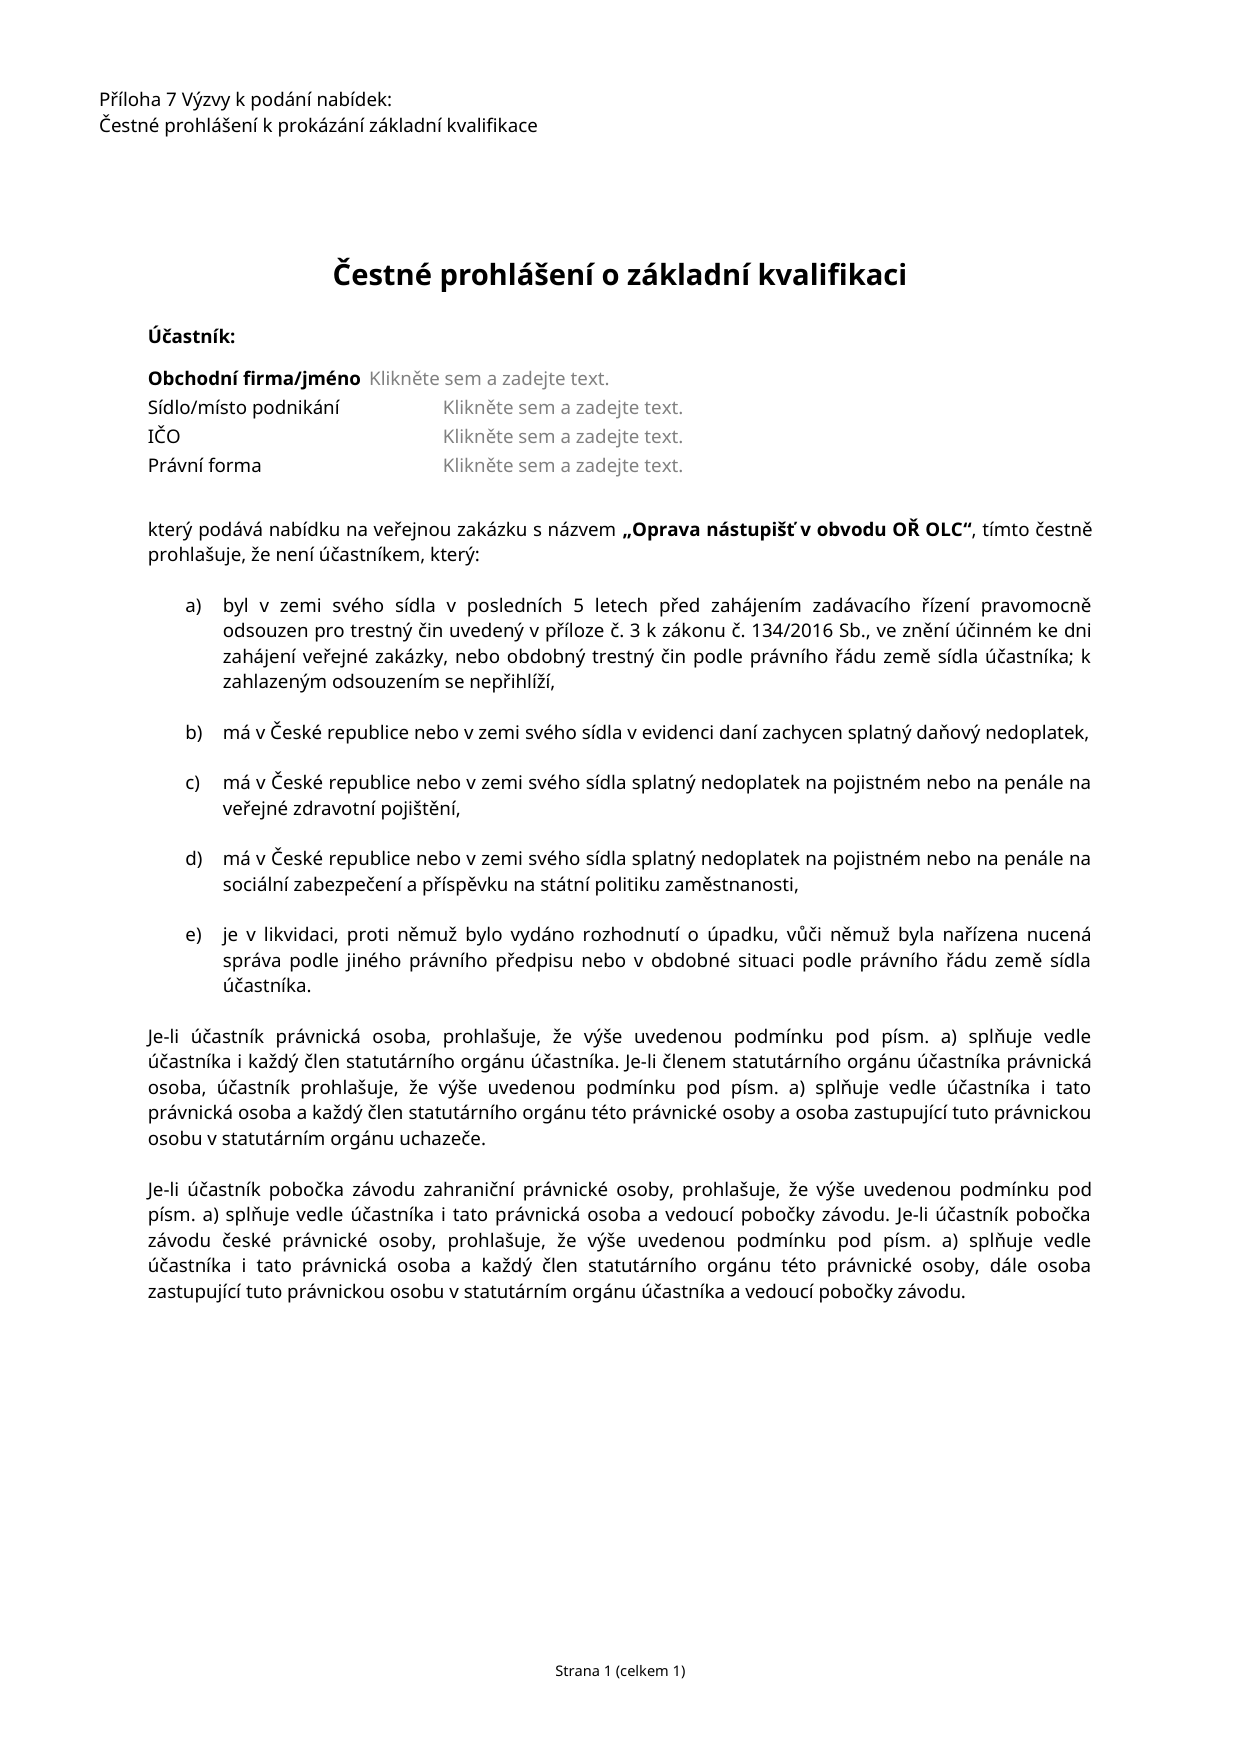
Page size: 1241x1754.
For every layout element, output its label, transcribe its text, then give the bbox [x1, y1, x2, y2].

list byl v zemi svého sídla v posledních 5 letech před zahájením zadávacího řízení pravomocně odsouzen pro trestný čin uvedený v příloze č. 3 k zákonu č. 134/2016 Sb., ve znění účinném ke dni zahájení veřejné zakázky, nebo obdobný trestný čin podle právního řádu země sídla účastníka; k zahlazeným odsouzením se nepřihlíží, [185, 592, 1093, 694]
list má v České republice nebo v zemi svého sídla v evidenci daní zachycen splatný daňový nedoplatek, [185, 719, 1093, 744]
text Je-li účastník pobočka závodu zahraniční právnické osoby, prohlašuje, že výše uvedenou podmínku pod písm. a) splňuje vedle účastníka i tato právnická osoba a vedoucí pobočky závodu. Je-li účastník pobočka závodu české právnické osoby, prohlašuje, že výše uvedenou podmínku pod písm. a) splňuje vedle účastníka i tato právnická osoba a každý člen statutárního orgánu této právnické osoby, dále osoba zastupující tuto právnickou osobu v statutárním orgánu účastníka a vedoucí pobočky závodu. [148, 1176, 1093, 1304]
text IČO [148, 420, 1093, 449]
text Je-li účastník právnická osoba, prohlašuje, že výše uvedenou podmínku pod písm. a) splňuje vedle účastníka i každý člen statutárního orgánu účastníka. Je-li členem statutárního orgánu účastníka právnická osoba, účastník prohlašuje, že výše uvedenou podmínku pod písm. a) splňuje vedle účastníka i tato právnická osoba a každý člen statutárního orgánu této právnické osoby a osoba zastupující tuto právnickou osobu v statutárním orgánu uchazeče. [148, 1023, 1093, 1151]
text Účastník: [148, 318, 1093, 349]
list je v likvidaci, proti němuž bylo vydáno rozhodnutí o úpadku, vůči němuž byla nařízena nucená správa podle jiného právního předpisu nebo v obdobné situaci podle právního řádu země sídla účastníka. [185, 922, 1093, 998]
list má v České republice nebo v zemi svého sídla splatný nedoplatek na pojistném nebo na penále na sociální zabezpečení a příspěvku na státní politiku zaměstnanosti, [185, 846, 1093, 897]
text Obchodní firma/jméno [148, 362, 1093, 391]
text Právní forma [148, 449, 1093, 478]
title Čestné prohlášení o základní kvalifikaci [148, 254, 1093, 293]
text Sídlo/místo podnikání [148, 391, 1093, 420]
text který podává nabídku na veřejnou zakázku s názvem „Oprava nástupišť v obvodu OŘ OLC“, tímto čestně prohlašuje, že není účastníkem, který: [148, 516, 1093, 567]
list má v České republice nebo v zemi svého sídla splatný nedoplatek na pojistném nebo na penále na veřejné zdravotní pojištění, [185, 769, 1093, 821]
